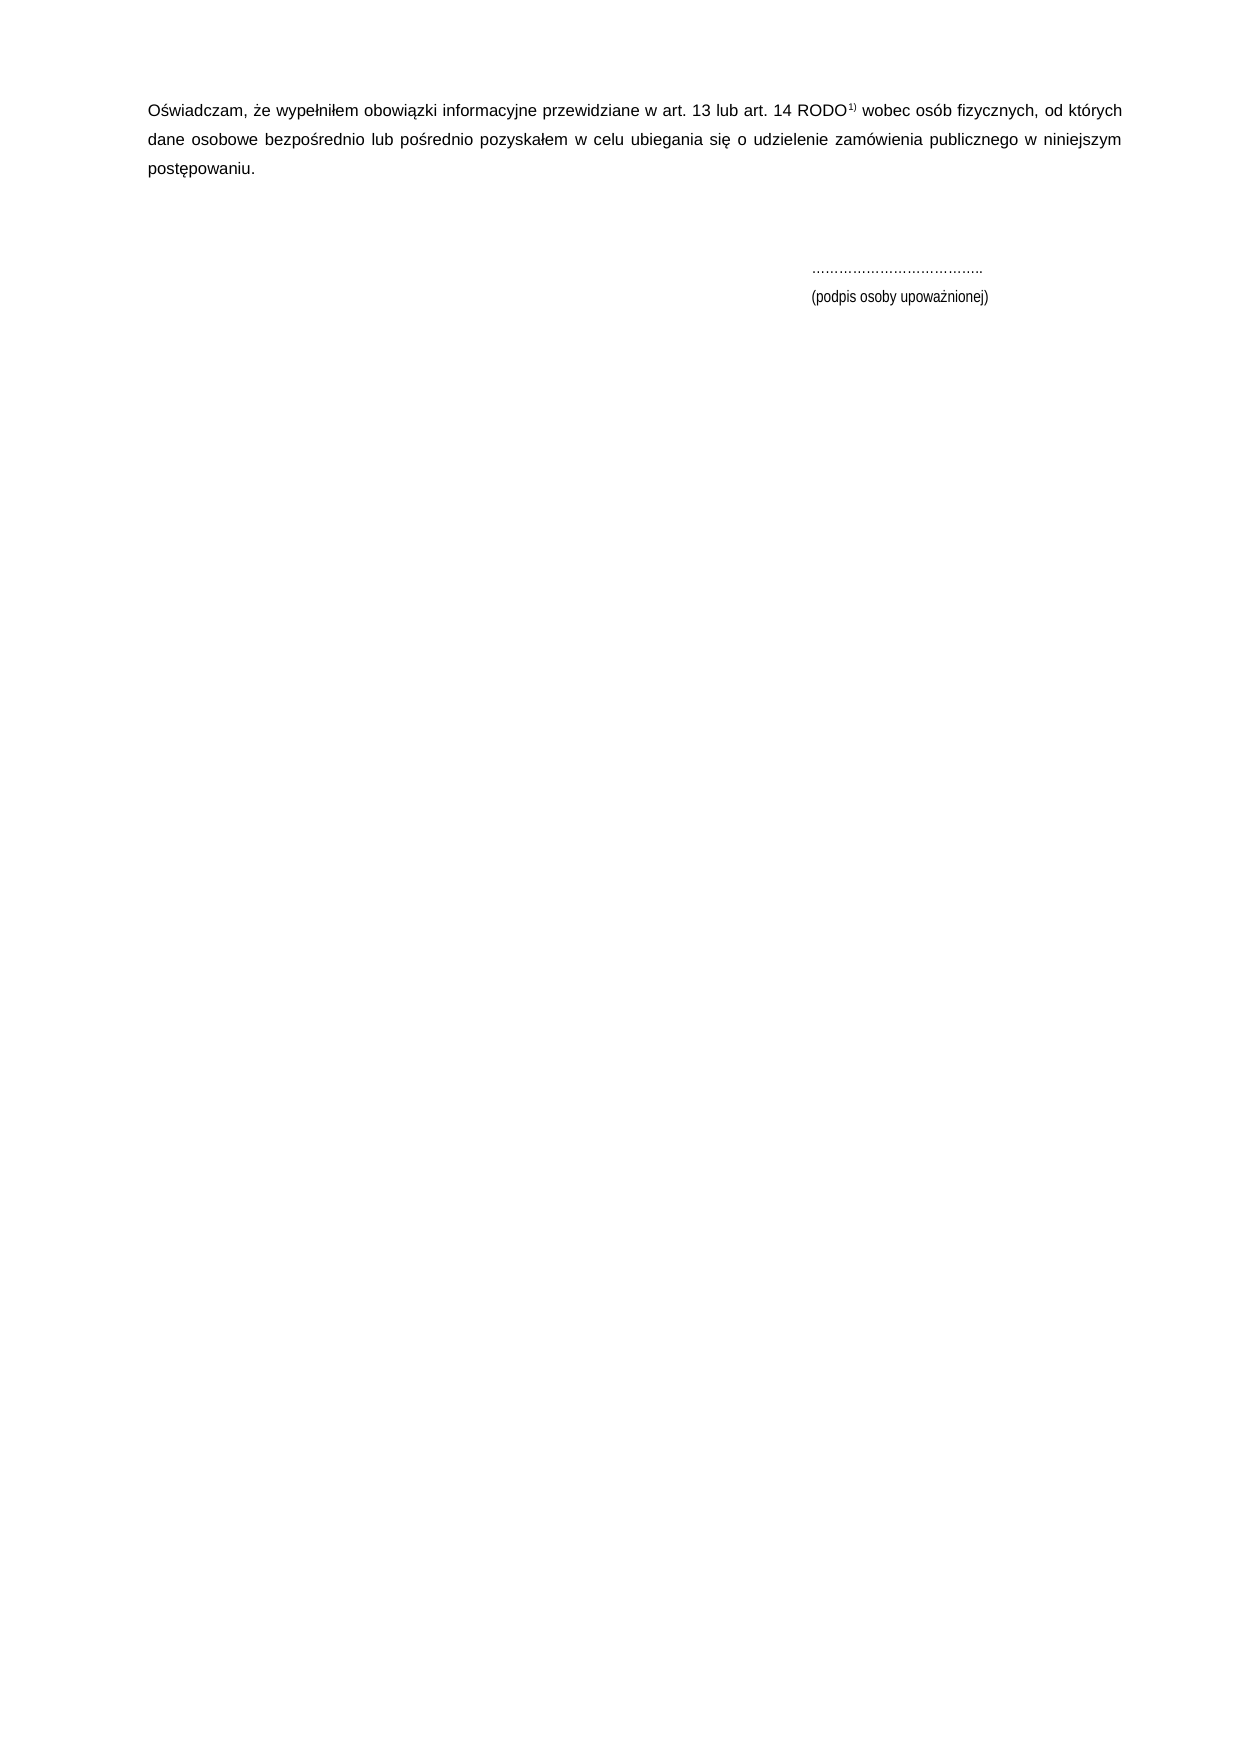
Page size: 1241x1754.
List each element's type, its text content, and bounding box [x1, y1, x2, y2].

text ……………………………….. [148, 258, 1122, 277]
text (podpis osoby upoważnionej) [148, 287, 1122, 306]
text Oświadczam, że wypełniłem obowiązki informacyjne przewidziane w art. 13 lub art. 14 RODO1) wobec osób fizycznych, od których dane osobowe bezpośrednio lub pośrednio pozyskałem w celu ubiegania się o udzielenie zamówienia publicznego w niniejszym postępowaniu. [148, 101, 1122, 178]
